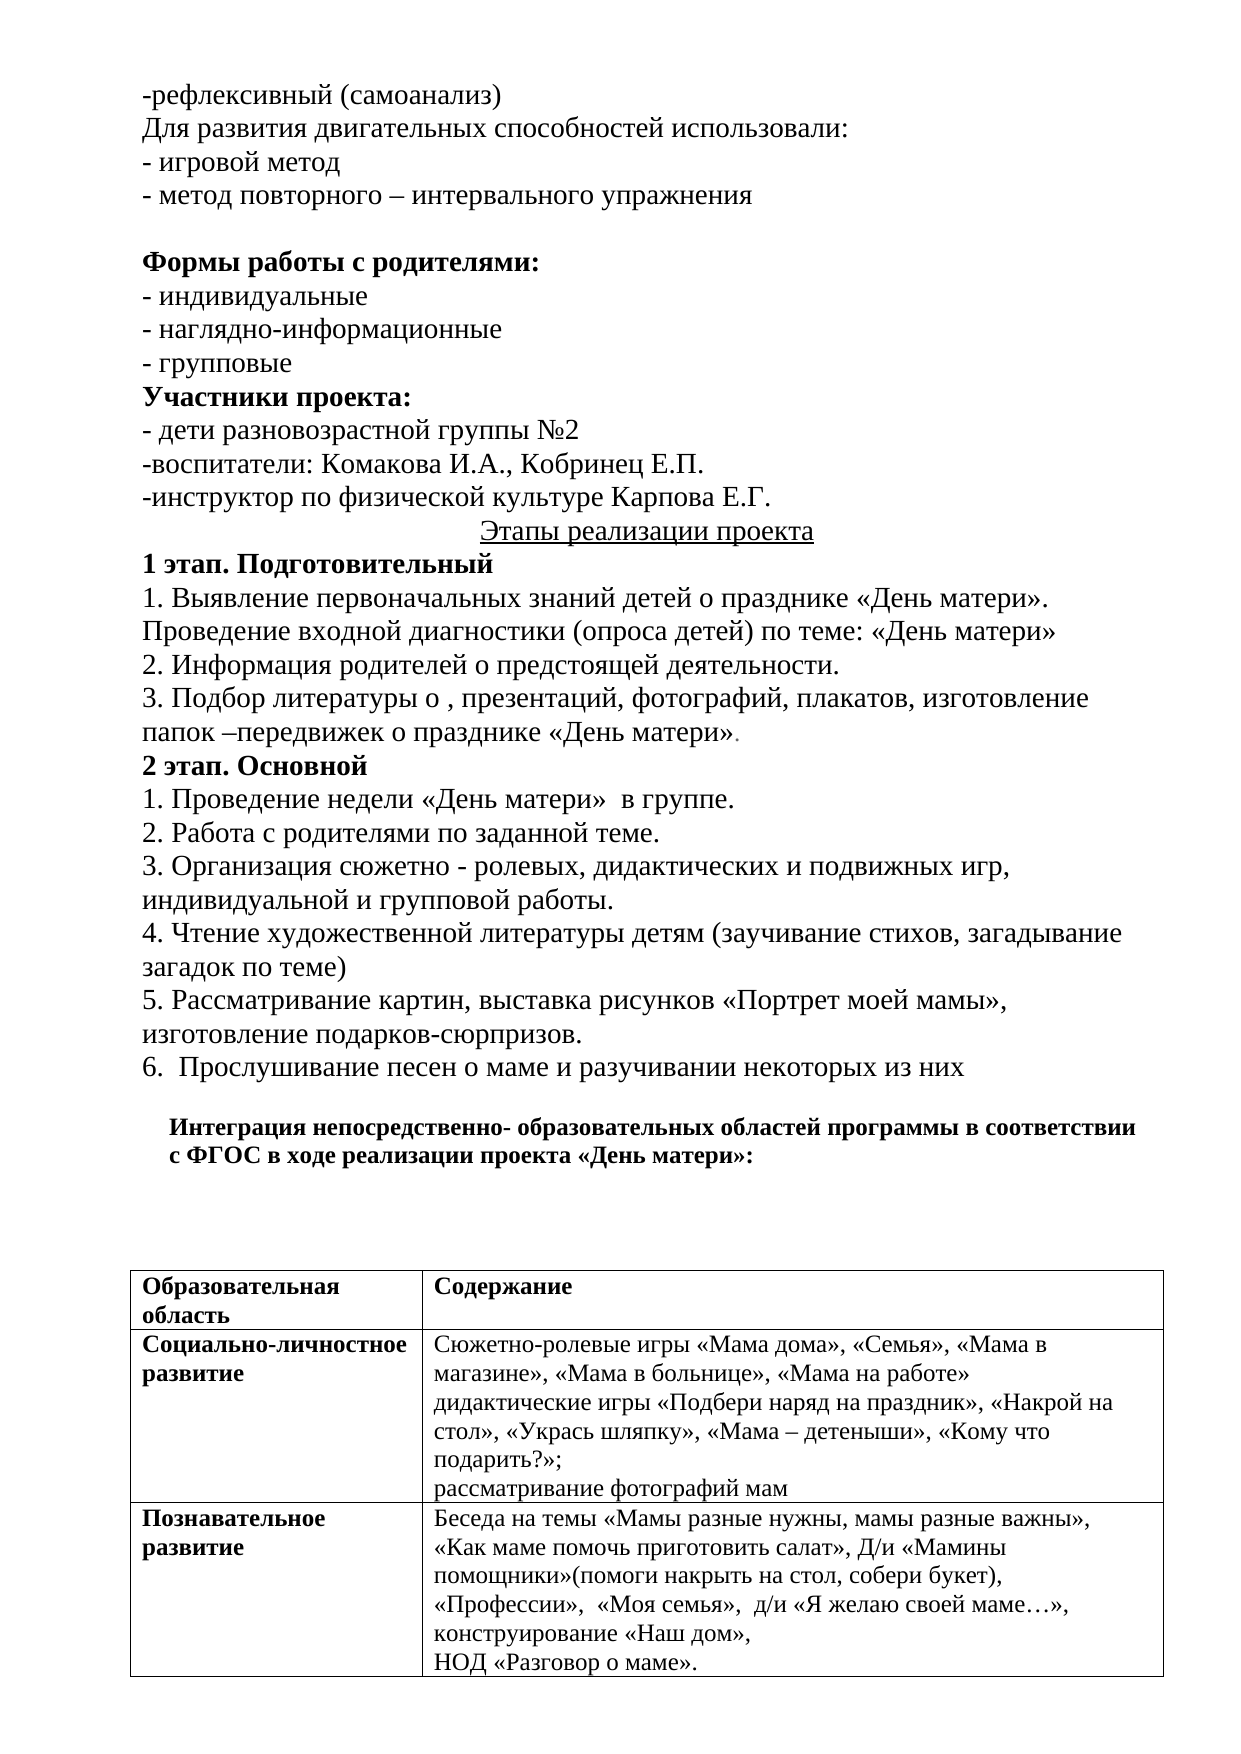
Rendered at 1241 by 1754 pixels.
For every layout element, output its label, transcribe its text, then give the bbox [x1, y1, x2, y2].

text - игровой метод [142, 144, 1152, 177]
text 1. Выявление первоначальных знаний детей о празднике «День матери». Проведение входной диагностики (опроса детей) по теме: «День матери» [142, 580, 1152, 647]
text 2 этап. Основной [142, 748, 1152, 781]
text Этапы реализации проекта [142, 513, 1152, 546]
table_header Образовательная область [131, 1271, 422, 1328]
text -инструктор по физической культуре Карпова Е.Г. [142, 479, 1152, 513]
text 2. Работа с родителями по заданной теме. [142, 815, 1152, 848]
text Формы работы с родителями: [142, 244, 1152, 278]
table_header Содержание [423, 1271, 1163, 1328]
text 1. Проведение недели «День матери» в группе. [142, 781, 1152, 815]
text Участники проекта: [142, 379, 1152, 412]
table_cell Социально-личностное развитие [131, 1330, 422, 1502]
table_cell Познавательное развитие [131, 1503, 422, 1676]
text 2. Информация родителей о предстоящей деятельности. [142, 647, 1152, 681]
text 6. Прослушивание песен о маме и разучивании некоторых из них [142, 1049, 1152, 1083]
text Для развития двигательных способностей использовали: [142, 110, 1152, 144]
text - наглядно-информационные [142, 312, 1152, 345]
text 1 этап. Подготовительный [142, 546, 1152, 580]
text Интеграция непосредственно- образовательных областей программы в соответствии с ФГОС в ходе реализации проекта «День матери»: [169, 1113, 1152, 1169]
text 4. Чтение художественной литературы детям (заучивание стихов, загадывание загадок по теме) [142, 915, 1152, 982]
table_cell Беседа на темы «Мамы разные нужны, мамы разные важны», «Как маме помочь приготовить салат», Д/и «Мамины помощники»(помоги накрыть на стол, собери букет), «Профессии», «Моя семья», д/и «Я желаю своей маме…», конструирование «Наш дом», НОД «Разговор о маме». [423, 1503, 1163, 1676]
text 3. Организация сюжетно - ролевых, дидактических и подвижных игр, индивидуальной и групповой работы. [142, 848, 1152, 915]
text - индивидуальные [142, 278, 1152, 312]
table_cell Сюжетно-ролевые игры «Мама дома», «Семья», «Мама в магазине», «Мама в больнице», «Мама на работе» дидактические игры «Подбери наряд на праздник», «Накрой на стол», «Укрась шляпку», «Мама – детеныши», «Кому что подарить?»; рассматривание фотографий мам [423, 1330, 1163, 1502]
text -воспитатели: Комакова И.А., Кобринец Е.П. [142, 446, 1152, 479]
text -рефлексивный (самоанализ) [142, 77, 1152, 110]
text 5. Рассматривание картин, выставка рисунков «Портрет моей мамы», изготовление подарков-сюрпризов. [142, 982, 1152, 1049]
text - метод повторного – интервального упражнения [142, 177, 1152, 211]
text - групповые [142, 345, 1152, 379]
text 3. Подбор литературы о , презентаций, фотографий, плакатов, изготовление папок –передвижек о празднике «День матери». [142, 681, 1152, 748]
text - дети разновозрастной группы №2 [142, 412, 1152, 446]
